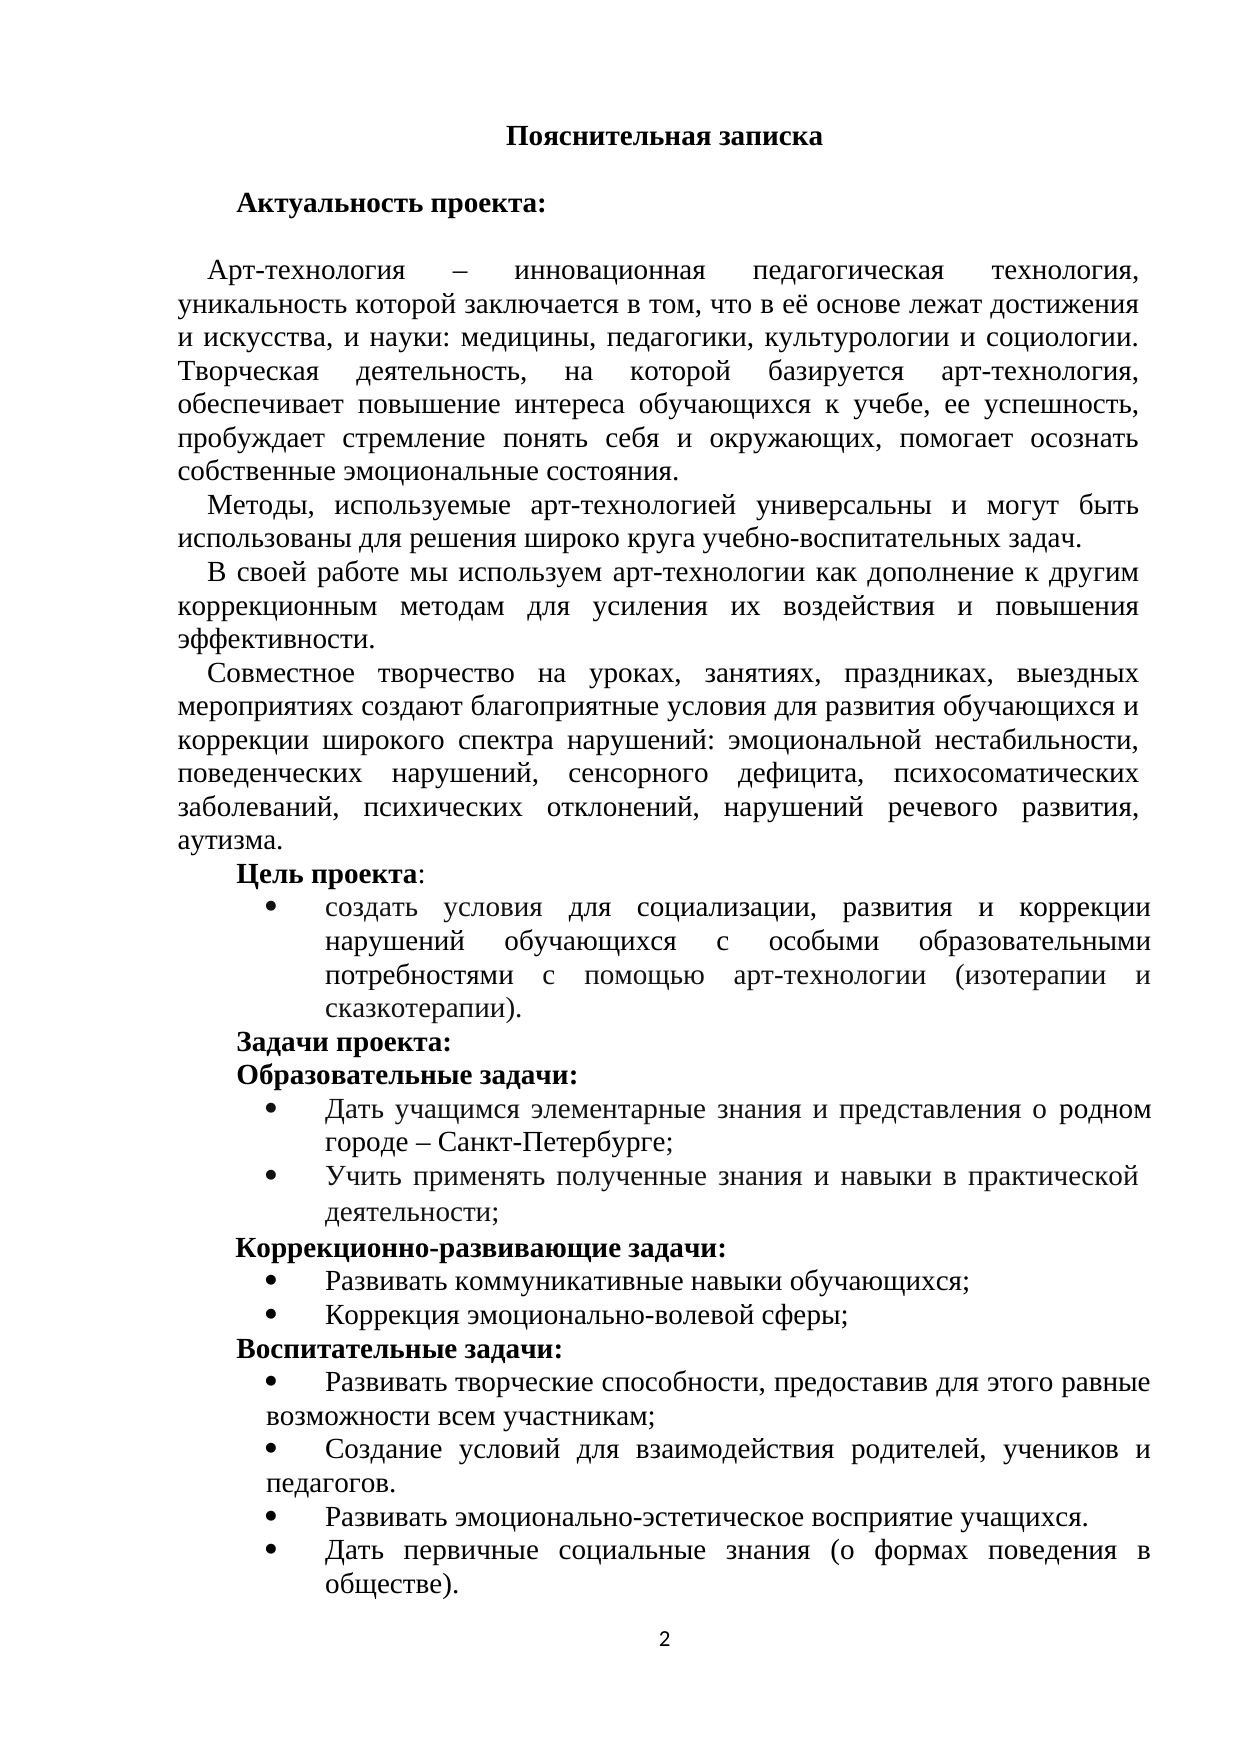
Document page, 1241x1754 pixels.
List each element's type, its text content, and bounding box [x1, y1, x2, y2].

list Дать учащимся элементарные знания и представления о родном городе – Санкт-Петербурге; [266, 1091, 1152, 1158]
text Образовательные задачи: [236, 1057, 1140, 1091]
text В своей работе мы используем арт-технологии как дополнение к другим коррекционным методам для усиления их воздействия и повышения эффективности. [177, 554, 1140, 655]
list Дать первичные социальные знания (о формах поведения в обществе). [266, 1532, 1152, 1599]
list Учить применять полученные знания и навыки в практической деятельности; [266, 1158, 1140, 1228]
text Совместное творчество на уроках, занятиях, праздниках, выездных мероприятиях создают благоприятные условия для развития обучающихся и коррекции широкого спектра нарушений: эмоциональной нестабильности, поведенческих нарушений, сенсорного дефицита, психосоматических заболеваний, психических отклонений, нарушений речевого развития, аутизма. [177, 655, 1140, 856]
text Арт-технология – инновационная педагогическая технология, уникальность которой заключается в том, что в её основе лежат достижения и искусства, и науки: медицины, педагогики, культурологии и социологии. Творческая деятельность, на которой базируется арт-технология, обеспечивает повышение интереса обучающихся к учебе, ее успешность, пробуждает стремление понять себя и окружающих, помогает осознать собственные эмоциональные состояния. [177, 252, 1140, 487]
text Методы, используемые арт-технологией универсальны и могут быть использованы для решения широко круга учебно-воспитательных задач. [177, 487, 1140, 554]
list Коррекционно-развивающие задачи: [235, 1230, 1140, 1263]
list Развивать коммуникативные навыки обучающихся; [266, 1263, 1152, 1297]
text Цель проекта: [236, 856, 1140, 889]
list Воспитательные задачи: [236, 1331, 1140, 1364]
list Развивать творческие способности, предоставив для этого равные возможности всем участникам; [266, 1364, 1152, 1431]
list Создание условий для взаимодействия родителей, учеников и педагогов. [266, 1431, 1152, 1499]
text Актуальность проекта: [236, 185, 1140, 219]
list Коррекция эмоционально-волевой сферы; [266, 1297, 1152, 1331]
list создать условия для социализации, развития и коррекции нарушений обучающихся с особыми образовательными потребностями с помощью арт-технологии (изотерапии и сказкотерапии). [266, 889, 1152, 1024]
text Задачи проекта: [236, 1024, 1140, 1057]
text Пояснительная записка [189, 118, 1140, 152]
list Развивать эмоционально-эстетическое восприятие учащихся. [266, 1499, 1152, 1532]
